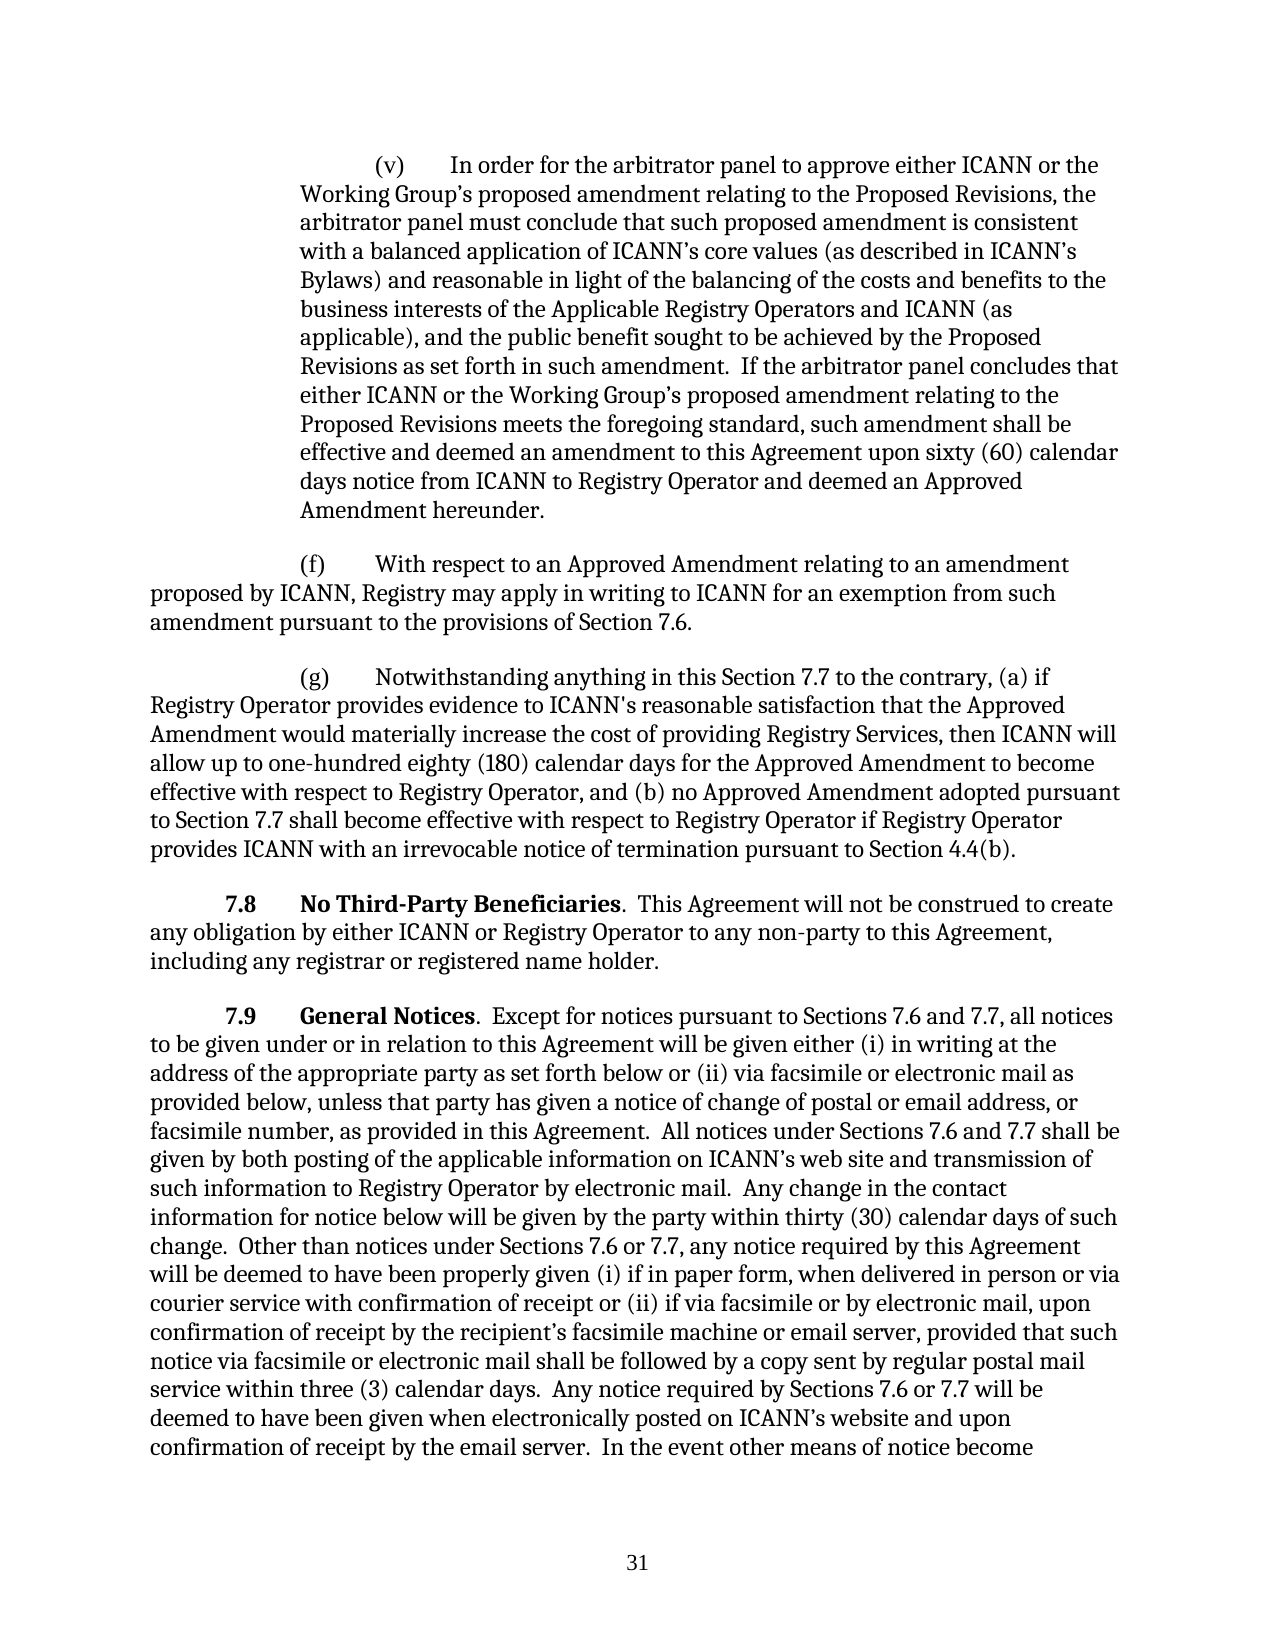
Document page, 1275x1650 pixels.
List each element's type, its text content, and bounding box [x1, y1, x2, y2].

text No Third-Party Beneficiaries. This Agreement will not be construed to create any obligation by either ICANN or Registry Operator to any non-party to this Agreement, including any registrar or registered name holder. [150, 889, 1125, 976]
text With respect to an Approved Amendment relating to an amendment proposed by ICANN, Registry may apply in writing to ICANN for an exemption from such amendment pursuant to the provisions of Section 7.6. [150, 549, 1125, 637]
text In order for the arbitrator panel to approve either ICANN or the Working Group’s proposed amendment relating to the Proposed Revisions, the arbitrator panel must conclude that such proposed amendment is consistent with a balanced application of ICANN’s core values (as described in ICANN’s Bylaws) and reasonable in light of the balancing of the costs and benefits to the business interests of the Applicable Registry Operators and ICANN (as applicable), and the public benefit sought to be achieved by the Proposed Revisions as set forth in such amendment. If the arbitrator panel concludes that either ICANN or the Working Group’s proposed amendment relating to the Proposed Revisions meets the foregoing standard, such amendment shall be effective and deemed an amendment to this Agreement upon sixty (60) calendar days notice from ICANN to Registry Operator and deemed an Approved Amendment hereunder. [300, 150, 1125, 524]
text Notwithstanding anything in this Section 7.7 to the contrary, (a) if Registry Operator provides evidence to ICANN's reasonable satisfaction that the Approved Amendment would materially increase the cost of providing Registry Services, then ICANN will allow up to one-hundred eighty (180) calendar days for the Approved Amendment to become effective with respect to Registry Operator, and (b) no Approved Amendment adopted pursuant to Section 7.7 shall become effective with respect to Registry Operator if Registry Operator provides ICANN with an irrevocable notice of termination pursuant to Section 4.4(b). [150, 662, 1125, 864]
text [150, 1001, 1125, 1462]
